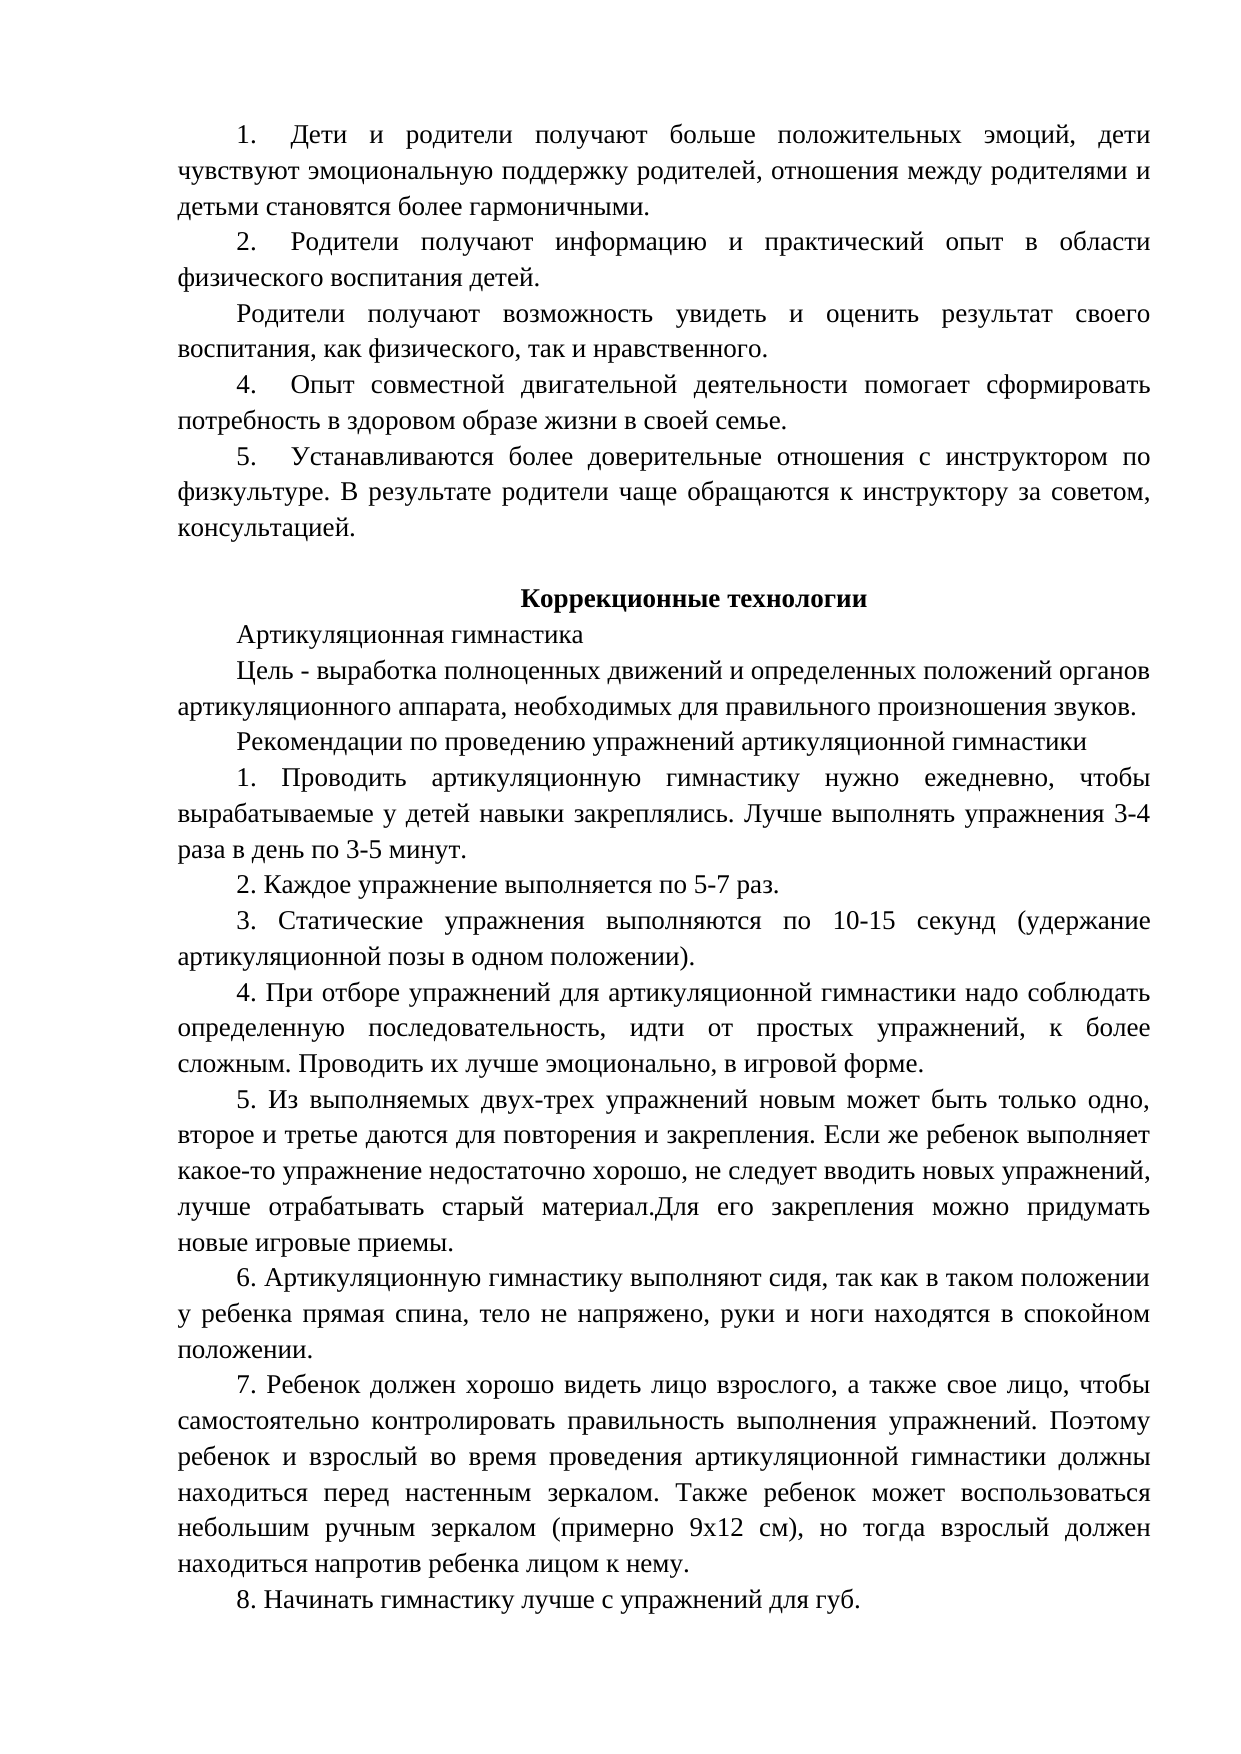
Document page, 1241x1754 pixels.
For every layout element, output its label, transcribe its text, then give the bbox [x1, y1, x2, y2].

text 6. Артикуляционную гимнастику выполняют сидя, так как в таком положении у ребенка прямая спина, тело не напряжено, руки и ноги находятся в спокойном положении. [177, 1261, 1152, 1364]
text Артикуляционная гимнастика [177, 618, 1152, 649]
text 1. Проводить артикуляционную гимнастику нужно ежедневно, чтобы вырабатываемые у детей навыки закреплялись. Лучше выполнять упражнения 3-4 раза в день по 3-5 минут. [177, 761, 1152, 864]
text Родители получают возможность увидеть и оценить результат своего воспитания, как физического, так и нравственного. [177, 297, 1152, 364]
text 2. Каждое упражнение выполняется по 5-7 раз. [177, 868, 1152, 899]
text 2. Родители получают информацию и практический опыт в области физического воспитания детей. [177, 225, 1152, 292]
text Коррекционные технологии [177, 583, 1152, 614]
text 5. Из выполняемых двух-трех упражнений новым может быть только одно, второе и третье даются для повторения и закрепления. Если же ребенок выполняет какое-то упражнение недостаточно хорошо, не следует вводить новых упражнений, лучше отрабатывать старый материал.Для его закрепления можно придумать новые игровые приемы. [177, 1083, 1152, 1257]
text Рекомендации по проведению упражнений артикуляционной гимнастики [177, 726, 1152, 757]
text 4. Опыт совместной двигательной деятельности помогает сформировать потребность в здоровом образе жизни в своей семье. [177, 368, 1152, 435]
text 5. Устанавливаются более доверительные отношения с инструктором по физкультуре. В результате родители чаще обращаются к инструктору за советом, консультацией. [177, 440, 1152, 542]
text 4. При отборе упражнений для артикуляционной гимнастики надо соблюдать определенную последовательность, идти от простых упражнений, к более сложным. Проводить их лучше эмоционально, в игровой форме. [177, 976, 1152, 1078]
text 1. Дети и родители получают больше положительных эмоций, дети чувствуют эмоциональную поддержку родителей, отношения между родителями и детьми становятся более гармоничными. [177, 118, 1152, 221]
text 3. Статические упражнения выполняются по 10-15 секунд (удержание артикуляционной позы в одном положении). [177, 904, 1152, 971]
text 7. Ребенок должен хорошо видеть лицо взрослого, а также свое лицо, чтобы самостоятельно контролировать правильность выполнения упражнений. Поэтому ребенок и взрослый во время проведения артикуляционной гимнастики должны находиться перед настенным зеркалом. Также ребенок может воспользоваться небольшим ручным зеркалом (примерно 9х12 см), но тогда взрослый должен находиться напротив ребенка лицом к нему. [177, 1369, 1152, 1578]
text 8. Начинать гимнастику лучше с упражнений для губ. [177, 1583, 1152, 1614]
text Цель - выработка полноценных движений и определенных положений органов артикуляционного аппарата, необходимых для правильного произношения звуков. [177, 654, 1152, 721]
